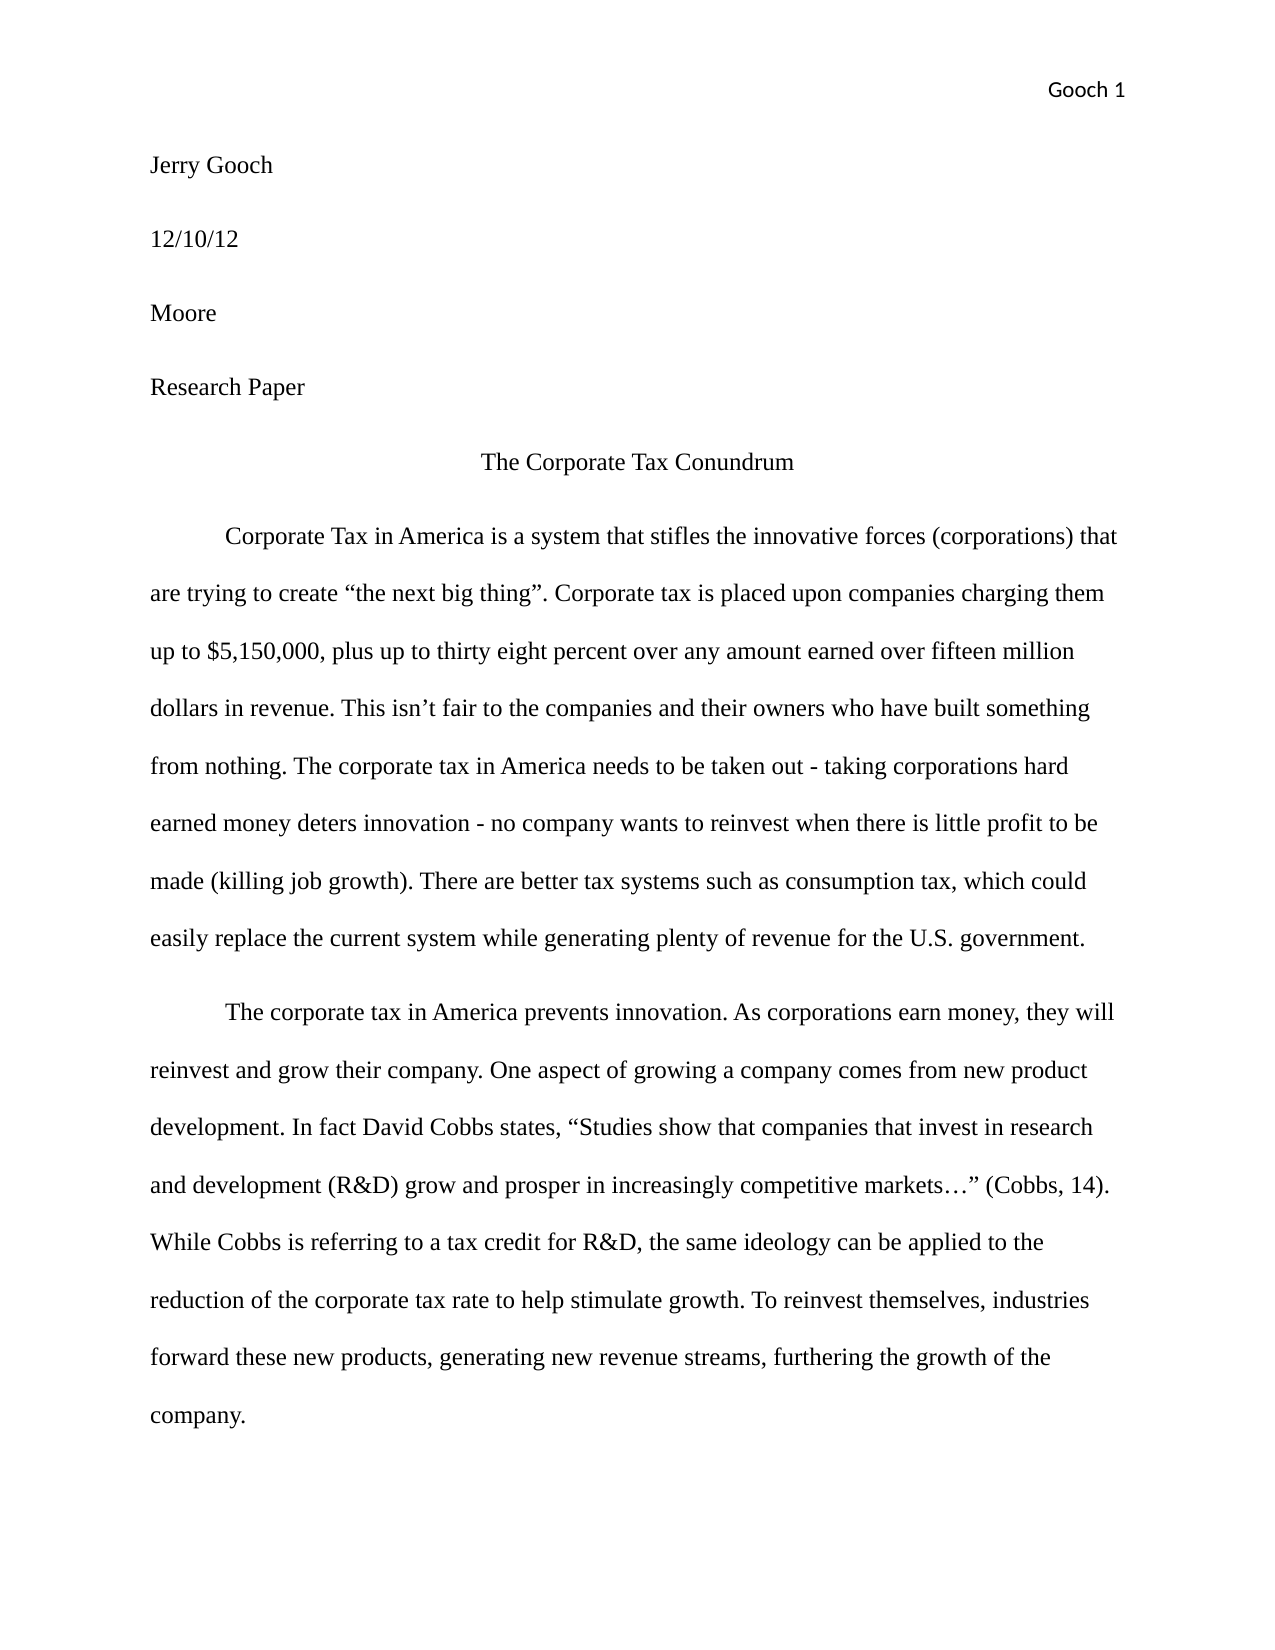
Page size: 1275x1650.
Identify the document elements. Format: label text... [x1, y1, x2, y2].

text The corporate tax in America prevents innovation. As corporations earn money, they will reinvest and grow their company. One aspect of growing a company comes from new product development. In fact David Cobbs states, “Studies show that companies that invest in research and development (R&D) grow and prosper in increasingly competitive markets…” (Cobbs, 14). While Cobbs is referring to a tax credit for R&D, the same ideology can be applied to the reduction of the corporate tax rate to help stimulate growth. To reinvest themselves, industries forward these new products, generating new revenue streams, furthering the growth of the company. [150, 997, 1125, 1429]
text Research Paper [150, 372, 1125, 401]
text Corporate Tax in America is a system that stifles the innovative forces (corporations) that are trying to create “the next big thing”. Corporate tax is placed upon companies charging them up to $5,150,000, plus up to thirty eight percent over any amount earned over fifteen million dollars in revenue. This isn’t fair to the companies and their owners who have built something from nothing. The corporate tax in America needs to be taken out - taking corporations hard earned money deters innovation - no company wants to reinvest when there is little profit to be made (killing job growth). There are better tax systems such as consumption tax, which could easily replace the current system while generating plenty of revenue for the U.S. government. [150, 521, 1125, 952]
text The Corporate Tax Conundrum [150, 447, 1125, 475]
text 12/10/12 [150, 224, 1125, 253]
text Jerry Gooch [150, 150, 1125, 179]
text Moore [150, 298, 1125, 327]
